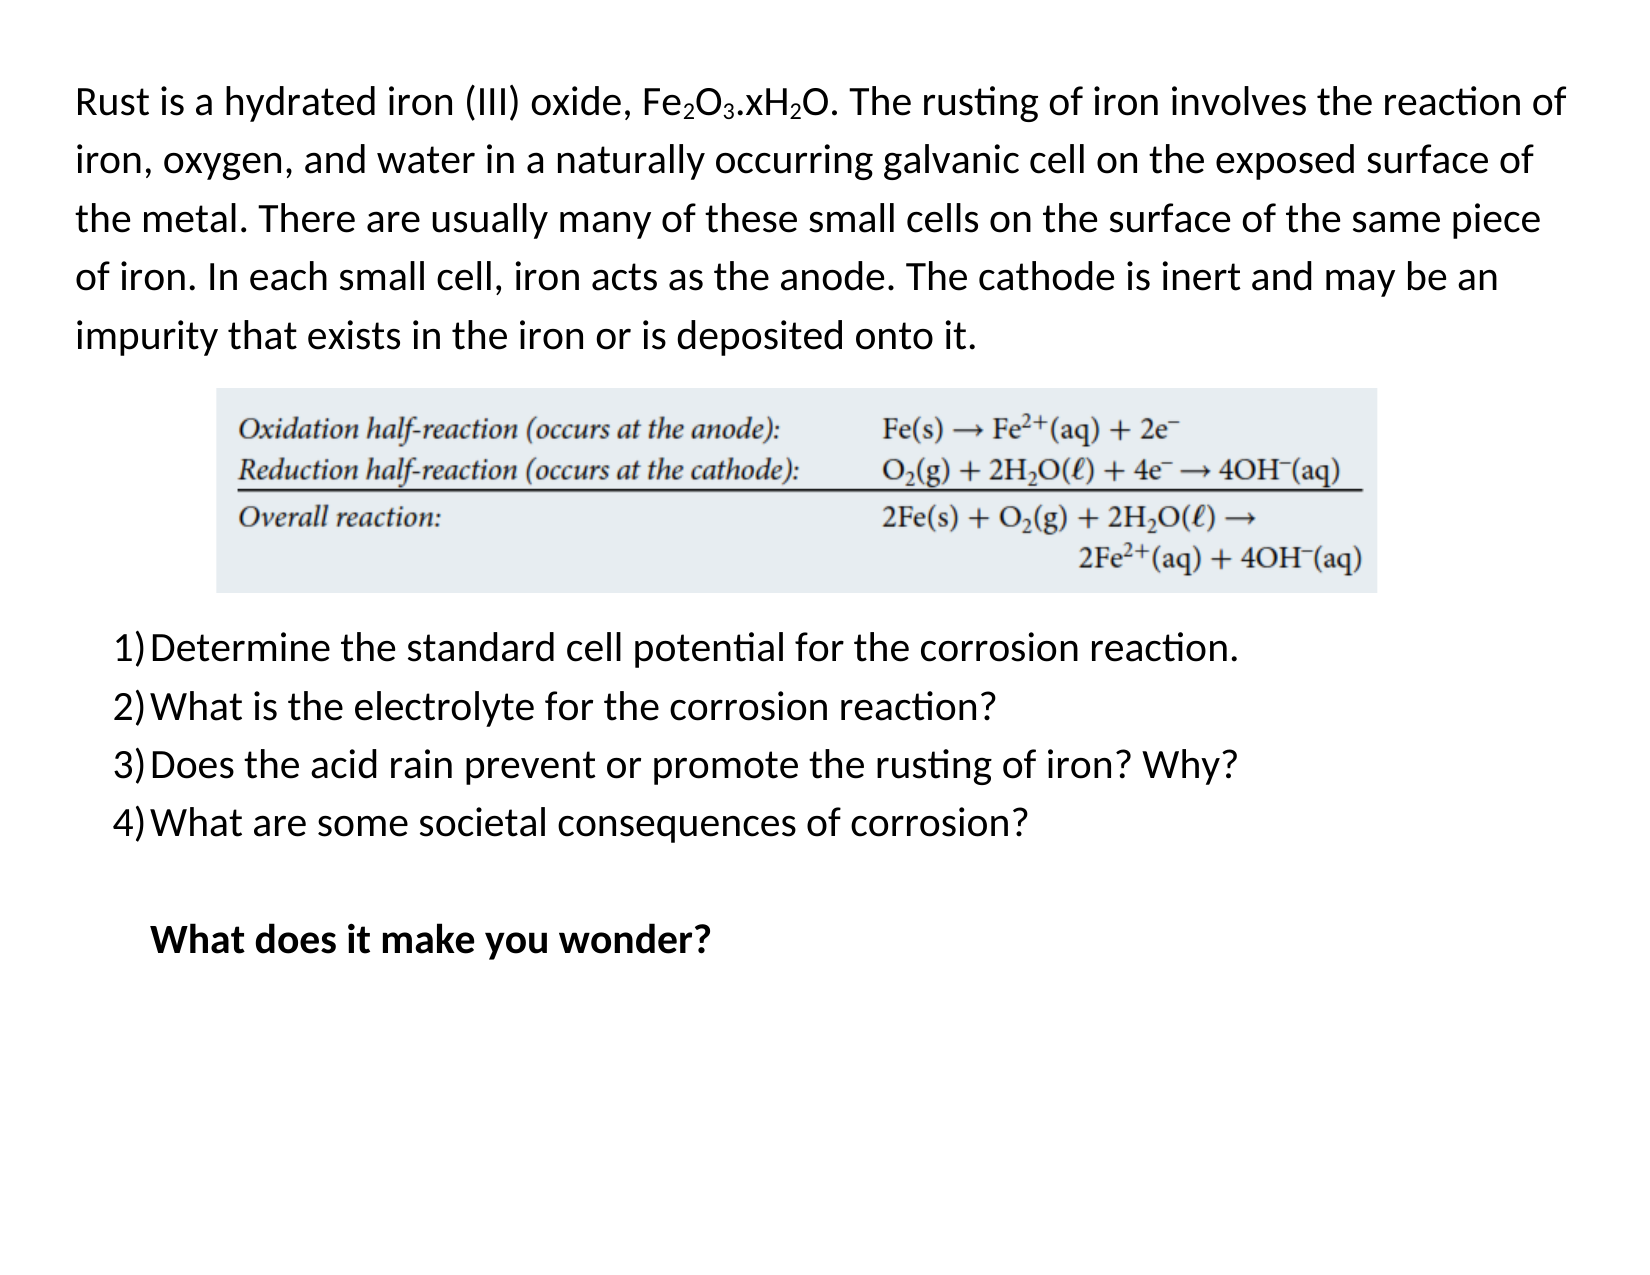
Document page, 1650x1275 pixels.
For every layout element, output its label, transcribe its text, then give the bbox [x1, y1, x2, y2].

list Does the acid rain prevent or promote the rusting of iron? Why? [112, 738, 1575, 789]
picture [216, 388, 1378, 593]
list Determine the standard cell potential for the corrosion reaction. [112, 621, 1575, 672]
text Rust is a hydrated iron (III) oxide, Fe2O3.xH2O. The rusting of iron involves the reaction of iron, oxygen, and water in a naturally occurring galvanic cell on the exposed surface of the metal. There are usually many of these small cells on the surface of the same piece of iron. In each small cell, iron acts as the anode. The cathode is inert and may be an impurity that exists in the iron or is deposited onto it. [75, 75, 1575, 359]
list What is the electrolyte for the corrosion reaction? [112, 679, 1575, 730]
list What does it make you wonder? [150, 913, 1575, 964]
list What are some societal consequences of corrosion? [112, 796, 1575, 847]
